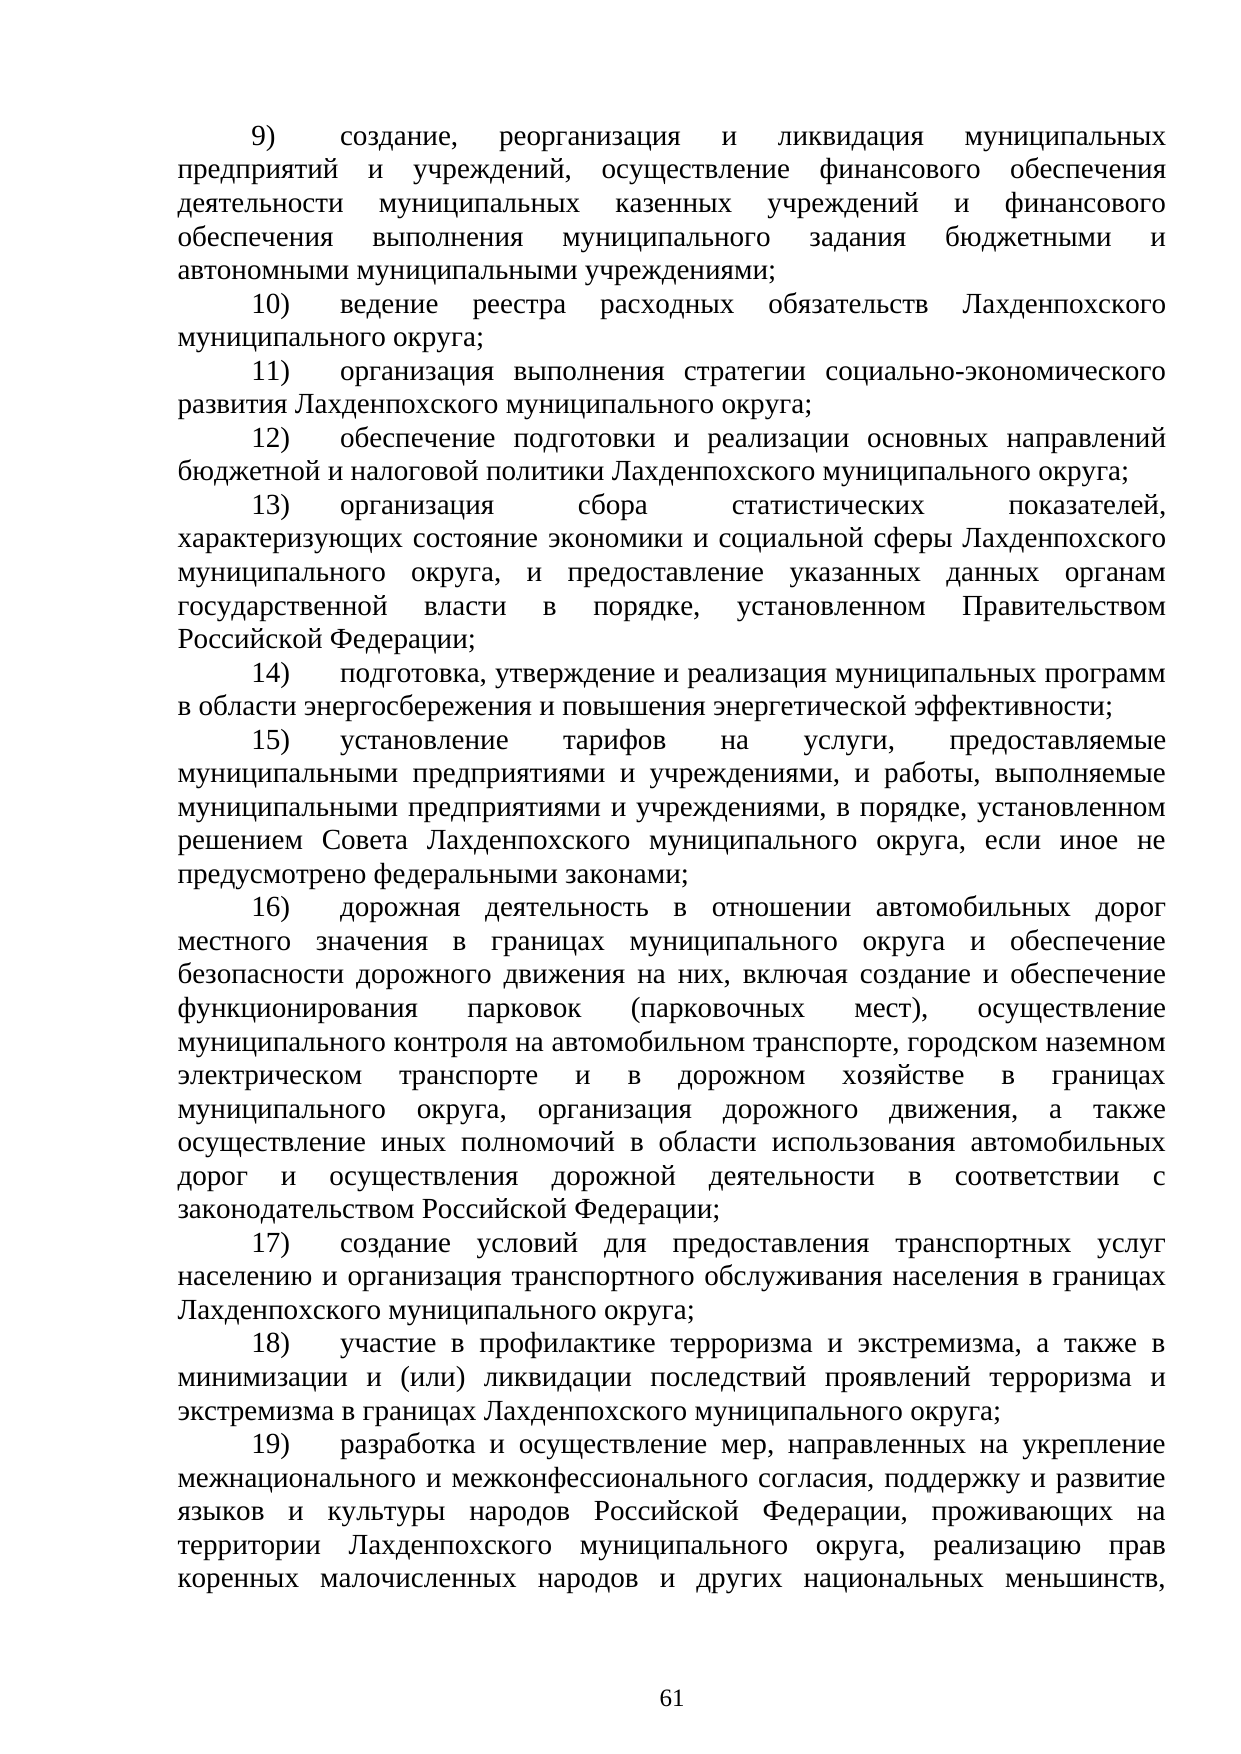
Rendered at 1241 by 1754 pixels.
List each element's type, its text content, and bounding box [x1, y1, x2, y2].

list обеспечение подготовки и реализации основных направлений бюджетной и налоговой политики Лахденпохского муниципального округа; [177, 420, 1167, 487]
list ведение реестра расходных обязательств Лахденпохского муниципального округа; [177, 286, 1167, 353]
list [177, 1426, 1167, 1594]
list дорожная деятельность в отношении автомобильных дорог местного значения в границах муниципального округа и обеспечение безопасности дорожного движения на них, включая создание и обеспечение функционирования парковок (парковочных мест), осуществление муниципального контроля на автомобильном транспорте, городском наземном электрическом транспорте и в дорожном хозяйстве в границах муниципального округа, организация дорожного движения, а также осуществление иных полномочий в области использования автомобильных дорог и осуществления дорожной деятельности в соответствии с законодательством Российской Федерации; [177, 889, 1167, 1225]
list подготовка, утверждение и реализация муниципальных программ в области энергосбережения и повышения энергетической эффективности; [177, 655, 1167, 722]
list организация сбора статистических показателей, характеризующих состояние экономики и социальной сферы Лахденпохского муниципального округа, и предоставление указанных данных органам государственной власти в порядке, установленном Правительством Российской Федерации; [177, 487, 1167, 655]
list установление тарифов на услуги, предоставляемые муниципальными предприятиями и учреждениями, и работы, выполняемые муниципальными предприятиями и учреждениями, в порядке, установленном решением Совета Лахденпохского муниципального округа, если иное не предусмотрено федеральными законами; [177, 722, 1167, 889]
list организация выполнения стратегии социально-экономического развития Лахденпохского муниципального округа; [177, 353, 1167, 420]
list участие в профилактике терроризма и экстремизма, а также в минимизации и (или) ликвидации последствий проявлений терроризма и экстремизма в границах Лахденпохского муниципального округа; [177, 1326, 1167, 1426]
list создание, реорганизация и ликвидация муниципальных предприятий и учреждений, осуществление финансового обеспечения деятельности муниципальных казенных учреждений и финансового обеспечения выполнения муниципального задания бюджетными и автономными муниципальными учреждениями; [177, 118, 1167, 286]
list создание условий для предоставления транспортных услуг населению и организация транспортного обслуживания населения в границах Лахденпохского муниципального округа; [177, 1225, 1167, 1326]
